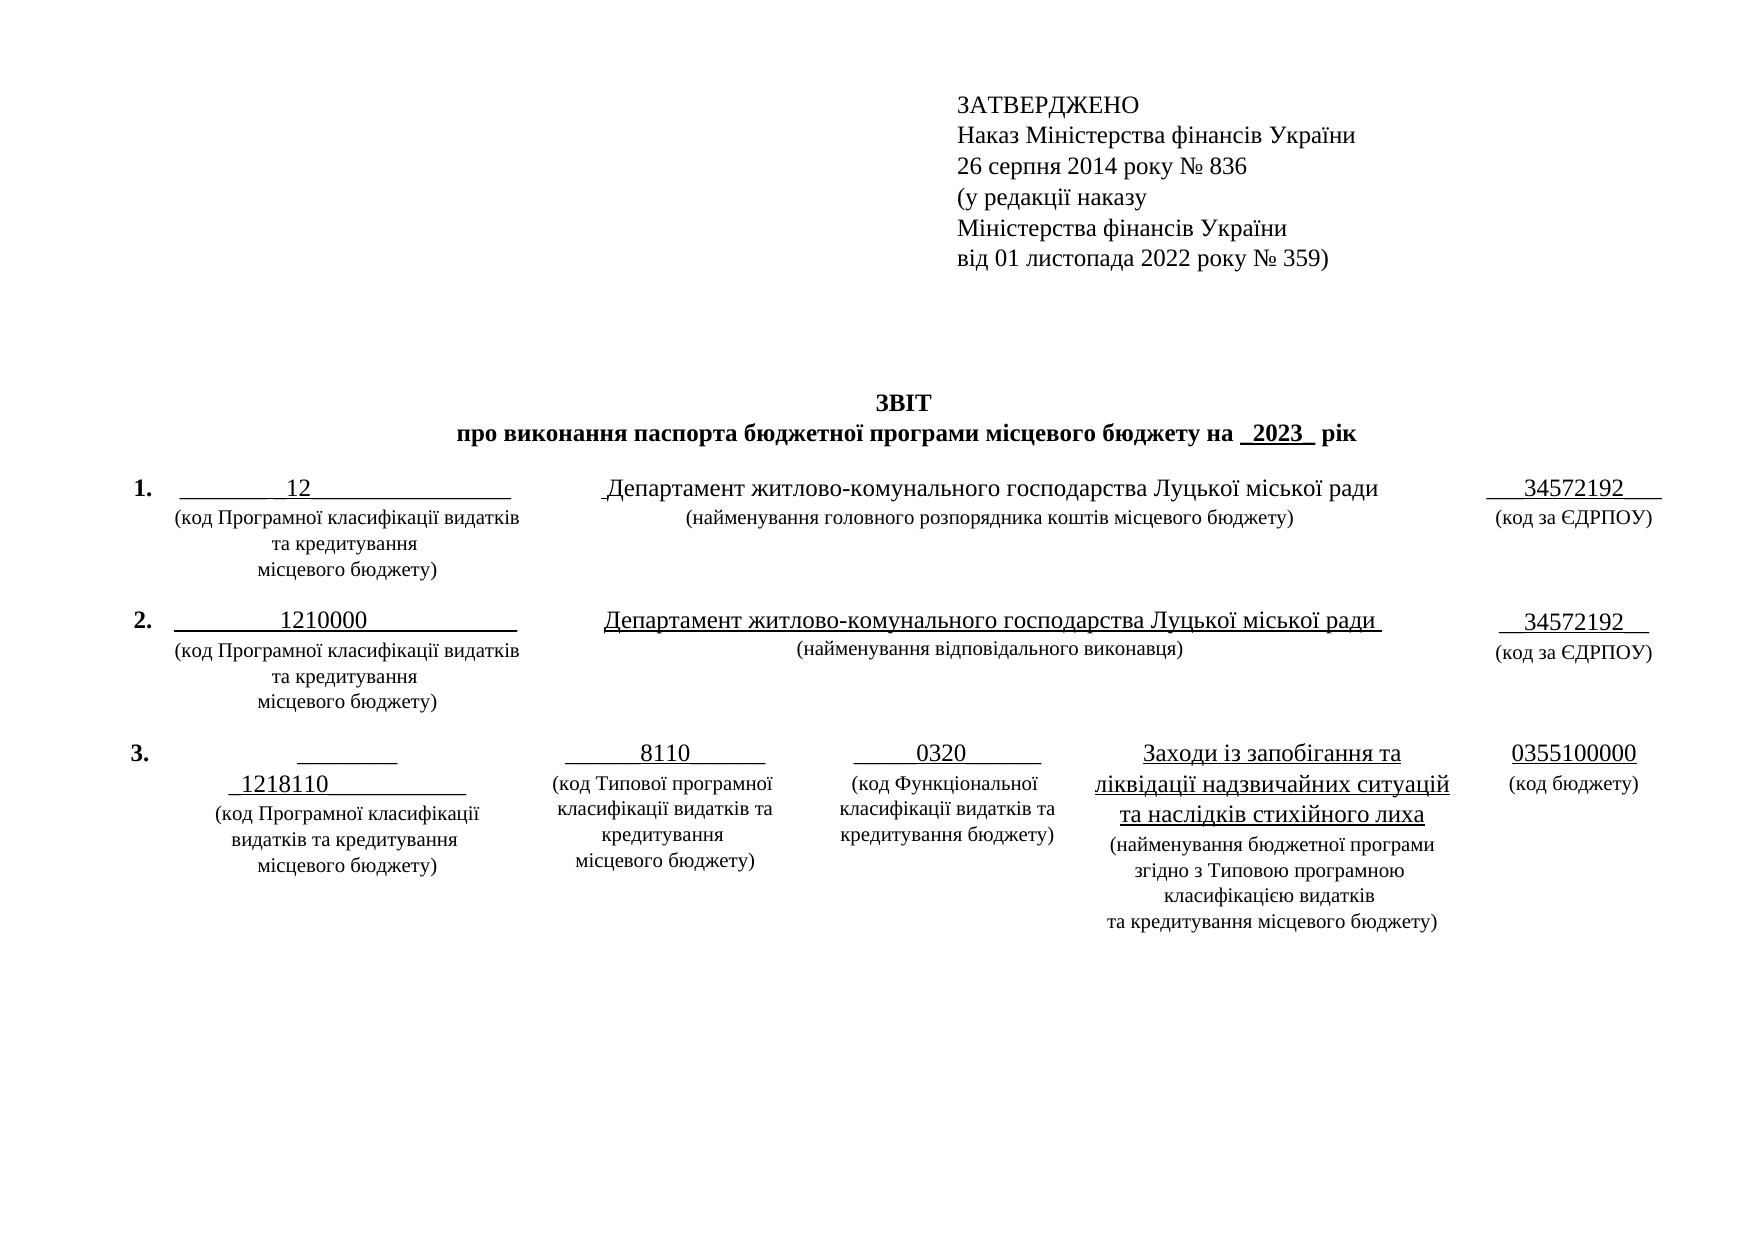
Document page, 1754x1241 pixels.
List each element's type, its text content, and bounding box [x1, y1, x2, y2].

table_header 1. [118, 461, 167, 593]
table_cell ______8110______ (код Типової програмної класифікації видатків та кредитування місцевого бюджету) [527, 726, 809, 946]
table_header _______ _12________________ (код Програмної класифікації видатків та кредитування місцевого бюджету) [167, 461, 527, 593]
table_header Департамент житлово-комунального господарства Луцької міської ради (найменування головного розпорядника коштів місцевого бюджету) [527, 461, 1459, 593]
table_cell __34572192__ (код за ЄДРПОУ) [1459, 594, 1695, 726]
text ЗАТВЕРДЖЕНО Наказ Міністерства фінансів України 26 серпня 2014 року № 836 (у редакції наказу Міністерства фінансів України від 01 листопада 2022 року № 359) [957, 90, 1695, 272]
table_cell _________1218110___________ (код Програмної класифікації видатків та кредитування місцевого бюджету) [167, 726, 527, 946]
table_header ___34572192___ (код за ЄДРПОУ) [1459, 461, 1695, 593]
table_cell Заходи із запобігання та ліквідації надзвичайних ситуацій та наслідків стихійного лиха (найменування бюджетної програми згідно з Типовою програмною класифікацією видатків та кредитування місцевого бюджету) [1091, 726, 1459, 946]
table_cell 1210000____________ (код Програмної класифікації видатків та кредитування місцевого бюджету) [167, 594, 527, 726]
table_cell 3. [118, 726, 167, 946]
table_cell 0355100000 (код бюджету) [1459, 726, 1695, 946]
table_cell Департамент житлово-комунального господарства Луцької міської ради (найменування відповідального виконавця) [527, 594, 1459, 726]
table_cell 2. [118, 594, 167, 726]
table_cell _____0320______ (код Функціональної класифікації видатків та кредитування бюджету) [809, 726, 1091, 946]
text ЗВІТ про виконання паспорта бюджетної програми місцевого бюджету на _2023_ рік [118, 388, 1695, 447]
